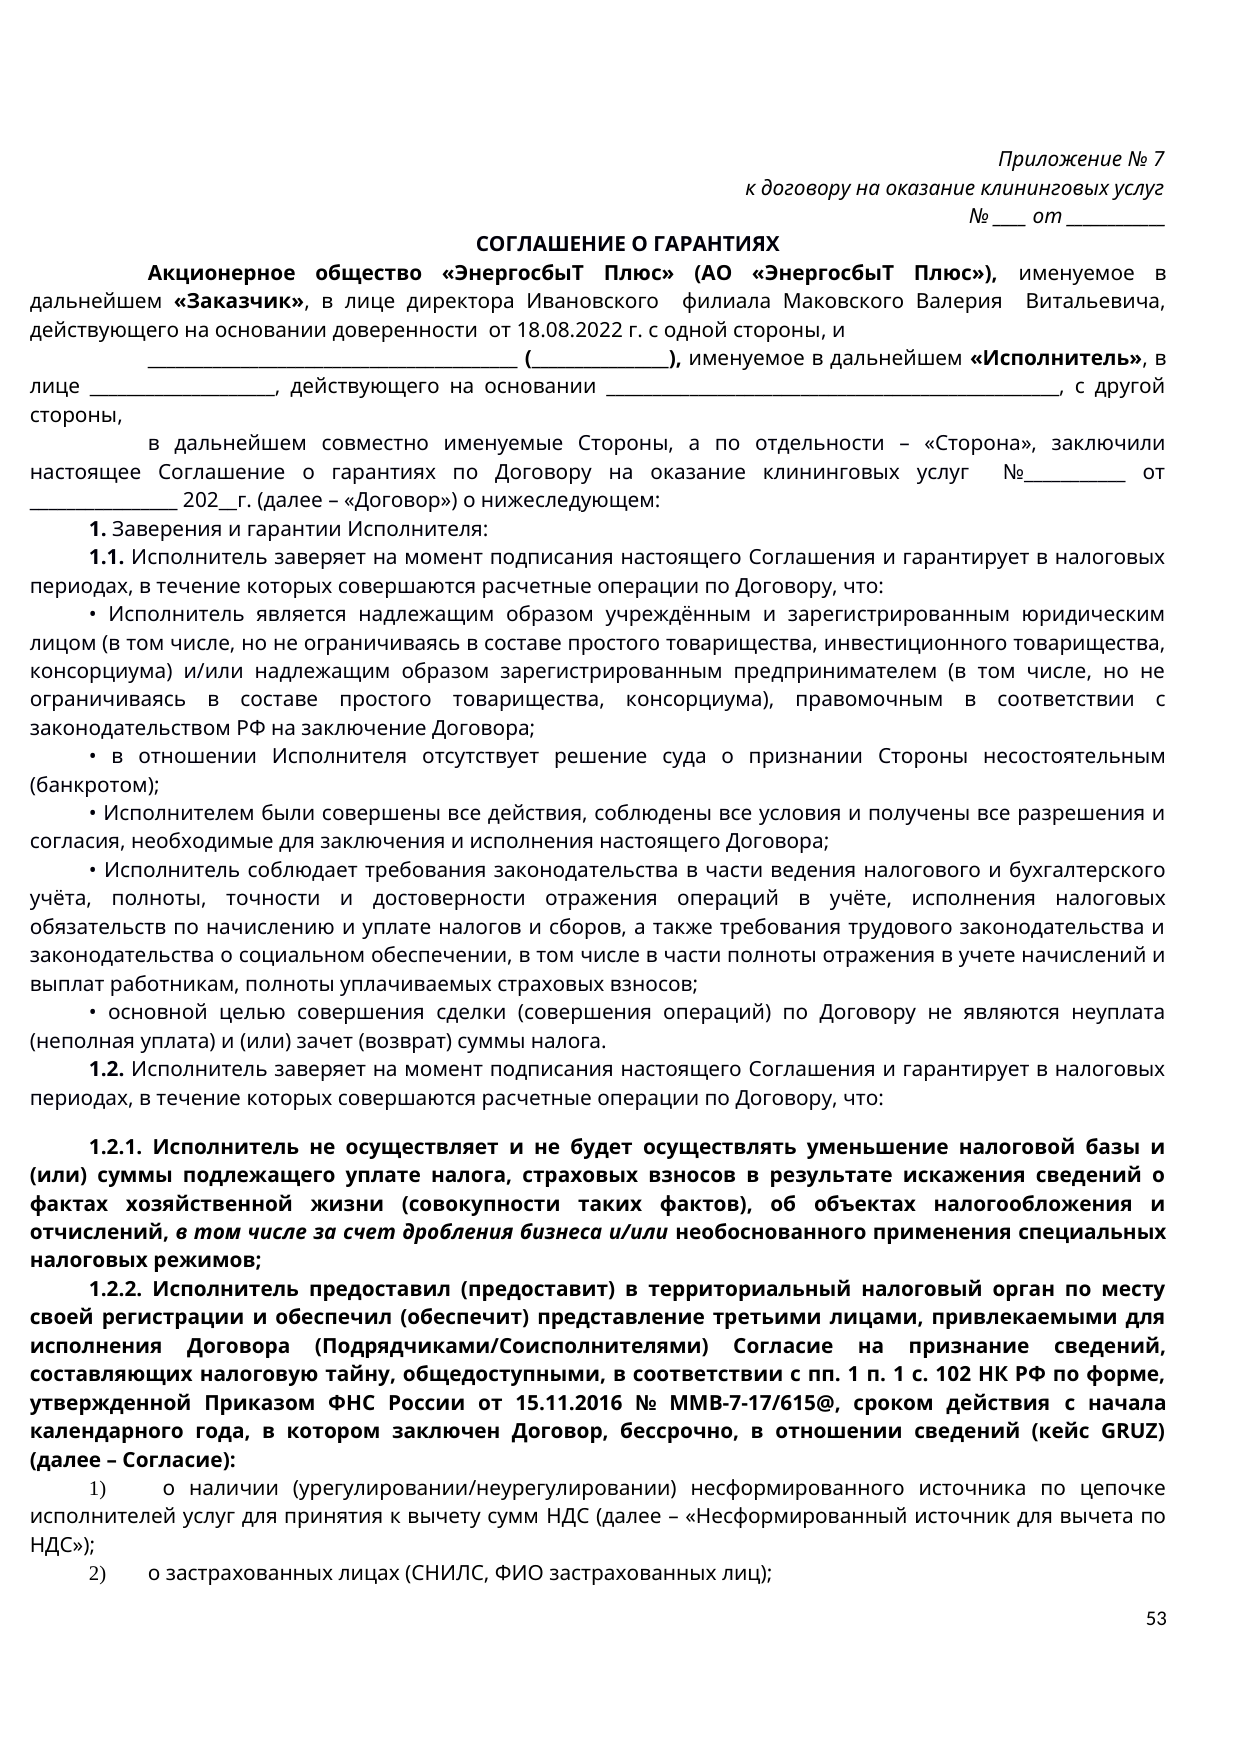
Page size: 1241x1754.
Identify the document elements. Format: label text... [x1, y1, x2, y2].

subtitle 1.2.2. Исполнитель предоставил (предоставит) в территориальный налоговый орган по месту своей регистрации и обеспечил (обеспечит) представление третьими лицами, привлекаемыми для исполнения Договора (Подрядчиками/Соисполнителями) Согласие на признание сведений, составляющих налоговую тайну, общедоступными, в соответствии с пп. 1 п. 1 с. 102 НК РФ по форме, утвержденной Приказом ФНС России от 15.11.2016 № ММВ-7-17/615@, сроком действия с начала календарного года, в котором заключен Договор, бессрочно, в отношении сведений (кейс GRUZ) (далее – Согласие): [29, 1274, 1167, 1473]
text ________________________________________ (________________), именуемое в дальнейшем «Исполнитель», в лице ____________________, действующего на основании _________________________________________________, с другой стороны, [29, 343, 1167, 428]
text • в отношении Исполнителя отсутствует решение суда о признании Стороны несостоятельным (банкротом); [29, 741, 1167, 798]
subtitle 1.2.1. Исполнитель не осуществляет и не будет осуществлять уменьшение налоговой базы и (или) суммы подлежащего уплате налога, страховых взносов в результате искажения сведений о фактах хозяйственной жизни (совокупности таких фактов), об объектах налогообложения и отчислений, в том числе за счет дробления бизнеса и/или необоснованного применения специальных налоговых режимов; [29, 1132, 1167, 1274]
text 1.1. Исполнитель заверяет на момент подписания настоящего Соглашения и гарантирует в налоговых периодах, в течение которых совершаются расчетные операции по Договору, что: [29, 542, 1167, 599]
list о наличии (урегулировании/неурегулировании) несформированного источника по цепочке исполнителей услуг для принятия к вычету сумм НДС (далее – «Несформированный источник для вычета по НДС»); [29, 1473, 1167, 1558]
text • Исполнитель является надлежащим образом учреждённым и зарегистрированным юридическим лицом (в том числе, но не ограничиваясь в составе простого товарищества, инвестиционного товарищества, консорциума) и/или надлежащим образом зарегистрированным предпринимателем (в том числе, но не ограничиваясь в составе простого товарищества, консорциума), правомочным в соответствии с законодательством РФ на заключение Договора; [29, 599, 1167, 741]
text Акционерное общество «ЭнергосбыТ Плюс» (АО «ЭнергосбыТ Плюс»), именуемое в дальнейшем «Заказчик», в лице директора Ивановского филиала Маковского Валерия Витальевича, действующего на основании доверенности от 18.08.2022 г. с одной стороны, и [29, 258, 1167, 343]
text • основной целью совершения сделки (совершения операций) по Договору не являются неуплата (неполная уплата) и (или) зачет (возврат) суммы налога. [29, 997, 1167, 1054]
text • Исполнитель соблюдает требования законодательства в части ведения налогового и бухгалтерского учёта, полноты, точности и достоверности отражения операций в учёте, исполнения налоговых обязательств по начислению и уплате налогов и сборов, а также требования трудового законодательства и законодательства о социальном обеспечении, в том числе в части полноты отражения в учете начислений и выплат работникам, полноты уплачиваемых страховых взносов; [29, 855, 1167, 997]
text 1. Заверения и гарантии Исполнителя: [29, 514, 1167, 542]
text в дальнейшем совместно именуемые Стороны, а по отдельности – «Сторона», заключили настоящее Соглашение о гарантиях по Договору на оказание клининговых услуг №___________ от ________________ 202__г. (далее – «Договор») о нижеследующем: [29, 428, 1167, 514]
text к договору на оказание клининговых услуг [89, 173, 1167, 201]
text № ____ от ____________ [89, 201, 1167, 229]
text СОГЛАШЕНИЕ О ГАРАНТИЯХ [89, 229, 1167, 258]
list о застрахованных лицах (СНИЛС, ФИО застрахованных лиц); [29, 1558, 1167, 1587]
text Приложение № 7 [89, 144, 1167, 173]
text • Исполнителем были совершены все действия, соблюдены все условия и получены все разрешения и согласия, необходимые для заключения и исполнения настоящего Договора; [29, 798, 1167, 855]
text 1.2. Исполнитель заверяет на момент подписания настоящего Соглашения и гарантирует в налоговых периодах, в течение которых совершаются расчетные операции по Договору, что: [29, 1054, 1167, 1111]
